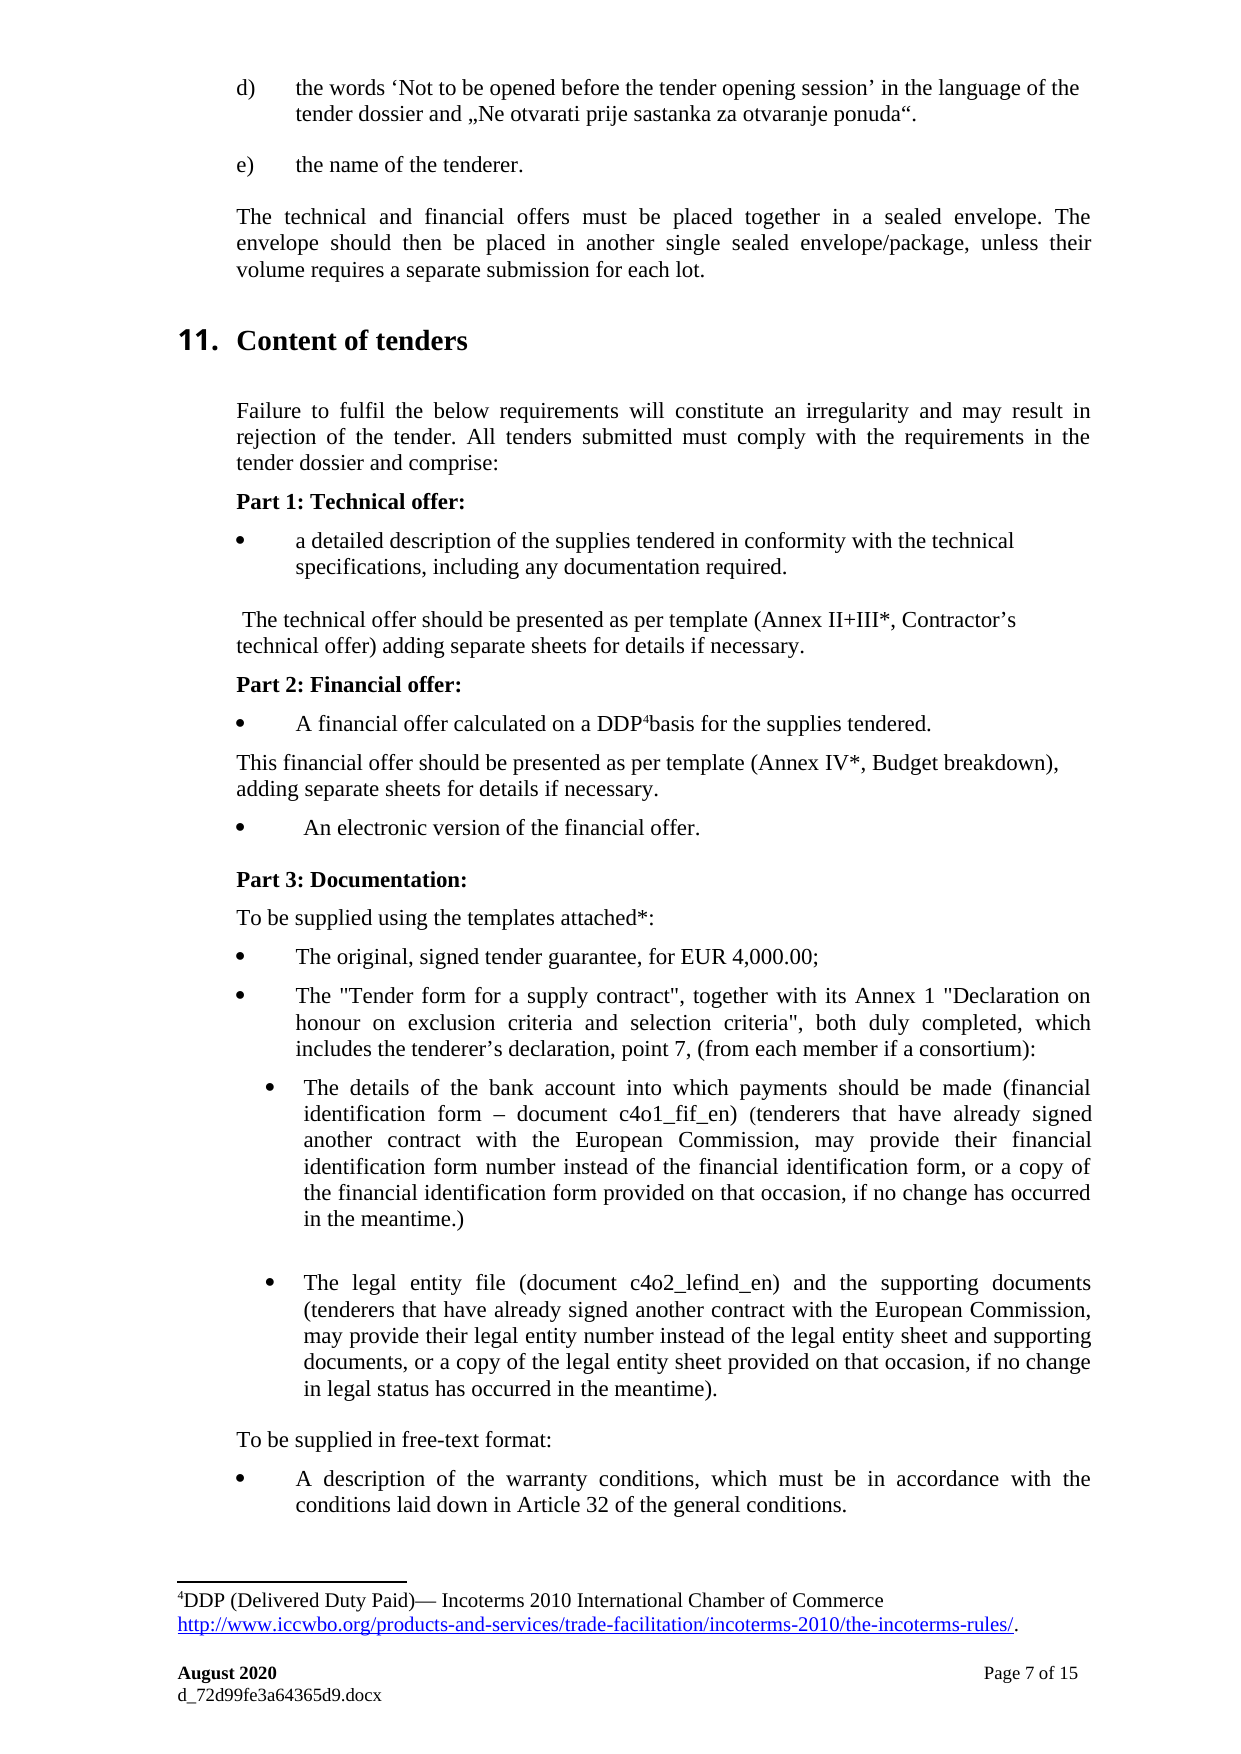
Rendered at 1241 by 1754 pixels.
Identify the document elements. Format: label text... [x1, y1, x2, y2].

subtitle The technical offer should be presented as per template (Annex II+III*, Contractor’s technical offer) adding separate sheets for details if necessary. [236, 606, 1092, 659]
text To be supplied using the templates attached*: [236, 904, 1092, 931]
list A description of the warranty conditions, which must be in accordance with the conditions laid down in Article 32 of the general conditions. [236, 1465, 1092, 1518]
subtitle Content of tenders [177, 319, 1092, 359]
text To be supplied in free-text format: [236, 1426, 1092, 1452]
text d) the words ‘Not to be opened before the tender opening session’ in the language of the tender dossier and „Ne otvarati prije sastanka za otvaranje ponuda“. [236, 74, 1092, 127]
subtitle A financial offer calculated on a DDPbasis for the supplies tendered. [236, 710, 1092, 737]
list The original, signed tender guarantee, for EUR 4,000.00; [236, 943, 1092, 970]
list The "Tender form for a supply contract", together with its Annex 1 "Declaration on honour on exclusion criteria and selection criteria", both duly completed, which includes the tenderer’s declaration, point 7, (from each member if a consortium): [236, 982, 1092, 1061]
subtitle a detailed description of the supplies tendered in conformity with the technical specifications, including any documentation required. [236, 527, 1092, 580]
text Part 3: Documentation: [236, 866, 1092, 892]
text The technical and financial offers must be placed together in a sealed envelope. The envelope should then be placed in another single sealed envelope/package, unless their volume requires a separate submission for each lot. [236, 203, 1092, 282]
text Failure to fulfil the below requirements will constitute an irregularity and may result in rejection of the tender. All tenders submitted must comply with the requirements in the tender dossier and comprise: [236, 397, 1092, 476]
list The legal entity file (document c4o2_lefind_en) and the supporting documents (tenderers that have already signed another contract with the European Commission, may provide their legal entity number instead of the legal entity sheet and supporting documents, or a copy of the legal entity sheet provided on that occasion, if no change in legal status has occurred in the meantime). [266, 1269, 1092, 1401]
list The details of the bank account into which payments should be made (financial identification form – document c4o1_fif_en) (tenderers that have already signed another contract with the European Commission, may provide their financial identification form number instead of the financial identification form, or a copy of the financial identification form provided on that occasion, if no change has occurred in the meantime.) [266, 1074, 1092, 1232]
text Part 2: Financial offer: [236, 671, 1092, 698]
text Part 1: Technical offer: [236, 488, 1092, 514]
text This financial offer should be presented as per template (Annex IV*, Budget breakdown), adding separate sheets for details if necessary. [236, 749, 1092, 802]
list An electronic version of the financial offer. [236, 814, 1092, 841]
text e) the name of the tenderer. [236, 152, 1092, 178]
